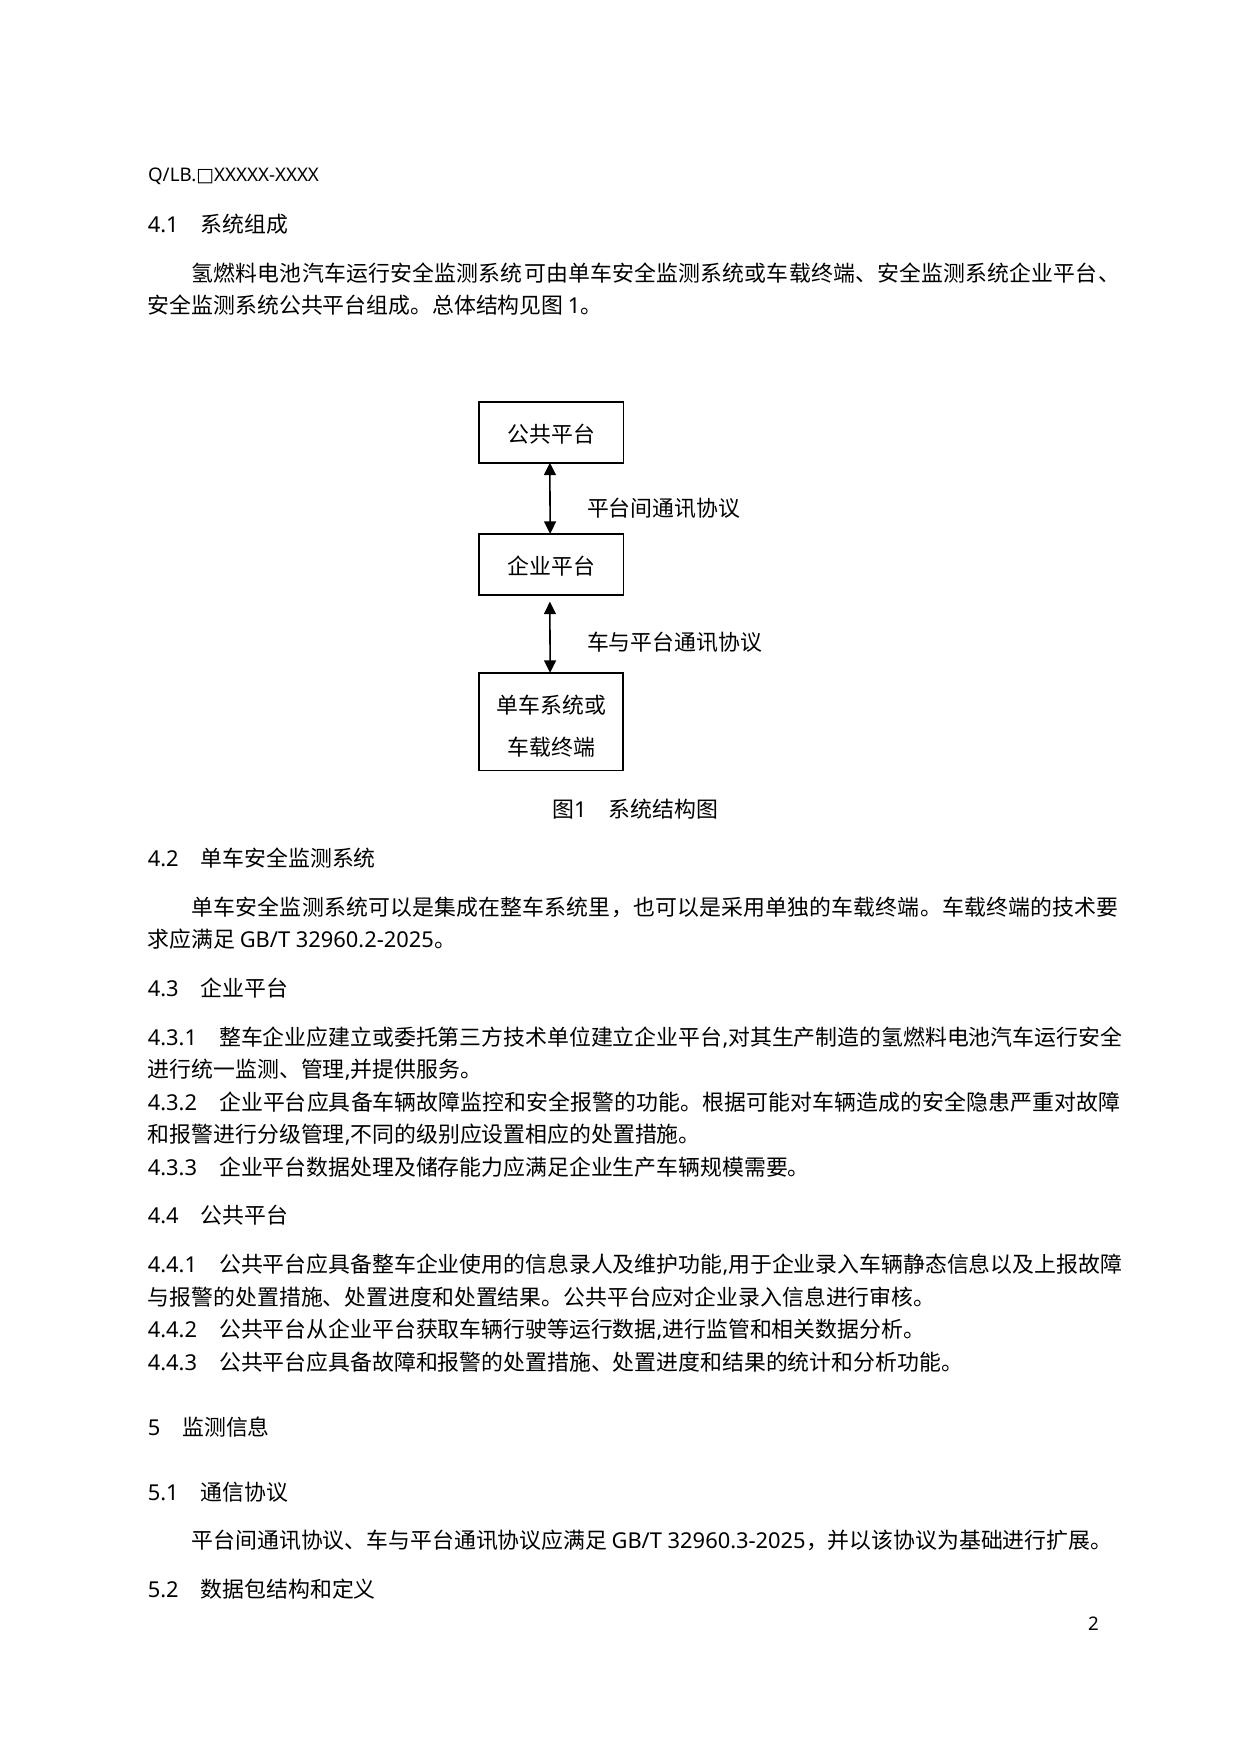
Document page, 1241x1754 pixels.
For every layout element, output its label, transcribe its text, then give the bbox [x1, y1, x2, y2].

text 企业平台数据处理及储存能力应满足企业生产车辆规模需要。 [148, 1149, 1122, 1182]
text 监测信息 [148, 1409, 1122, 1442]
text 整车企业应建立或委托第三方技术单位建立企业平台,对其生产制造的氢燃料电池汽车运行安全进行统一监测、管理,并提供服务。 [148, 1019, 1122, 1084]
text 单车安全监测系统可以是集成在整车系统里，也可以是采用单独的车载终端。车载终端的技术要求应满足GB/T 32960.2-2025。 [148, 889, 1122, 954]
text 平台间通讯协议、车与平台通讯协议应满足GB/T 32960.3-2025，并以该协议为基础进行扩展。 [148, 1523, 1122, 1556]
text 公共平台从企业平台获取车辆行驶等运行数据,进行监管和相关数据分析。 [148, 1312, 1122, 1344]
text 单车安全监测系统 [148, 841, 1122, 873]
text 企业平台应具备车辆故障监控和安全报警的功能。根据可能对车辆造成的安全隐患严重对故障和报警进行分级管理,不同的级别应设置相应的处置措施。 [148, 1084, 1122, 1149]
text 氢燃料电池汽车运行安全监测系统可由单车安全监测系统或车载终端、安全监测系统企业平台、安全监测系统公共平台组成。总体结构见图1。 [148, 256, 1122, 321]
text 数据包结构和定义 [148, 1572, 1122, 1604]
text 公共平台应具备整车企业使用的信息录人及维护功能,用于企业录入车辆静态信息以及上报故障与报警的处置措施、处置进度和处置结果。公共平台应对企业录入信息进行审核。 [148, 1247, 1122, 1312]
text 通信协议 [148, 1474, 1122, 1507]
text 系统组成 [148, 207, 1122, 239]
text 系统结构图 [148, 792, 1122, 824]
text 企业平台 [148, 971, 1122, 1003]
text 公共平台 [148, 1198, 1122, 1231]
text 公共平台应具备故障和报警的处置措施、处置进度和结果的统计和分析功能。 [148, 1344, 1122, 1377]
